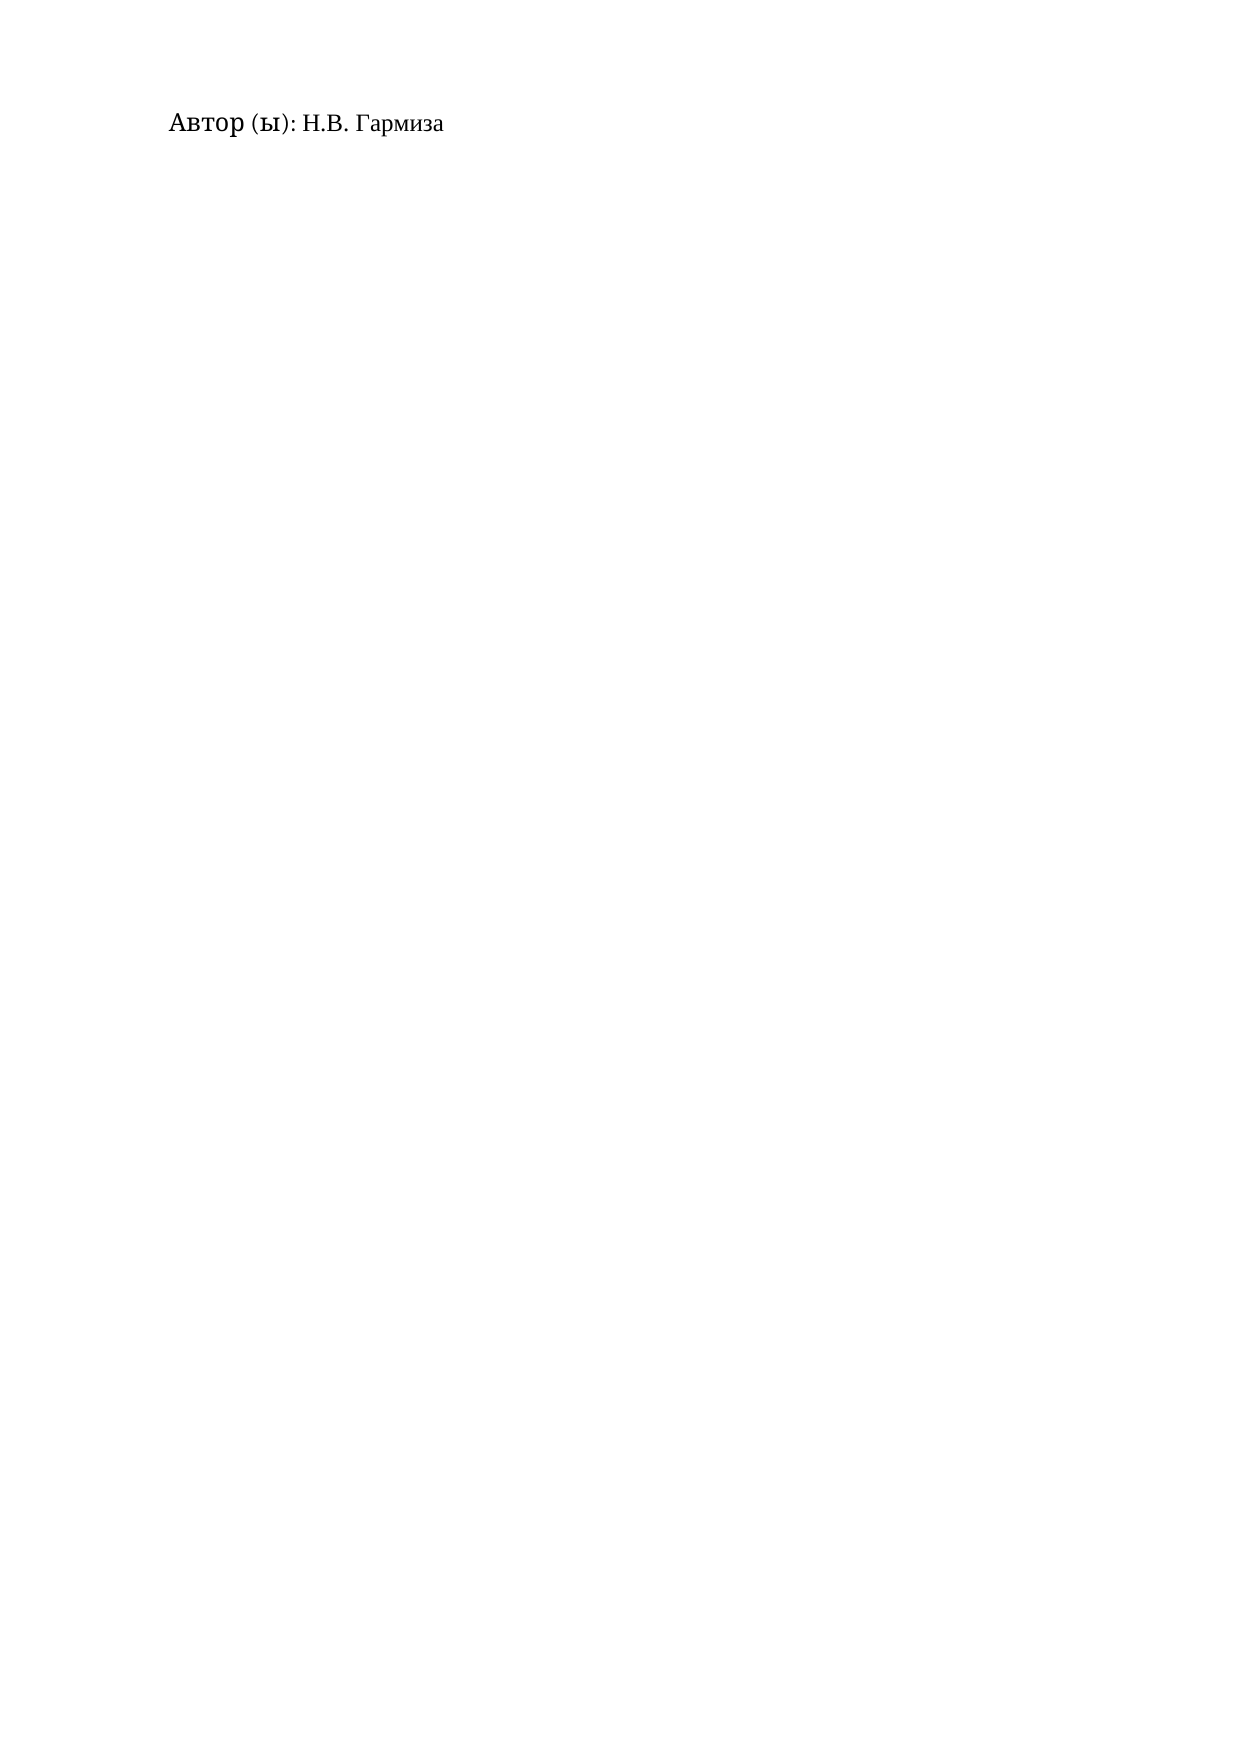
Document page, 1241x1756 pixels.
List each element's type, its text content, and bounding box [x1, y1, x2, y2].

text Автор (ы): Н.В. Гармиза [169, 108, 1161, 138]
